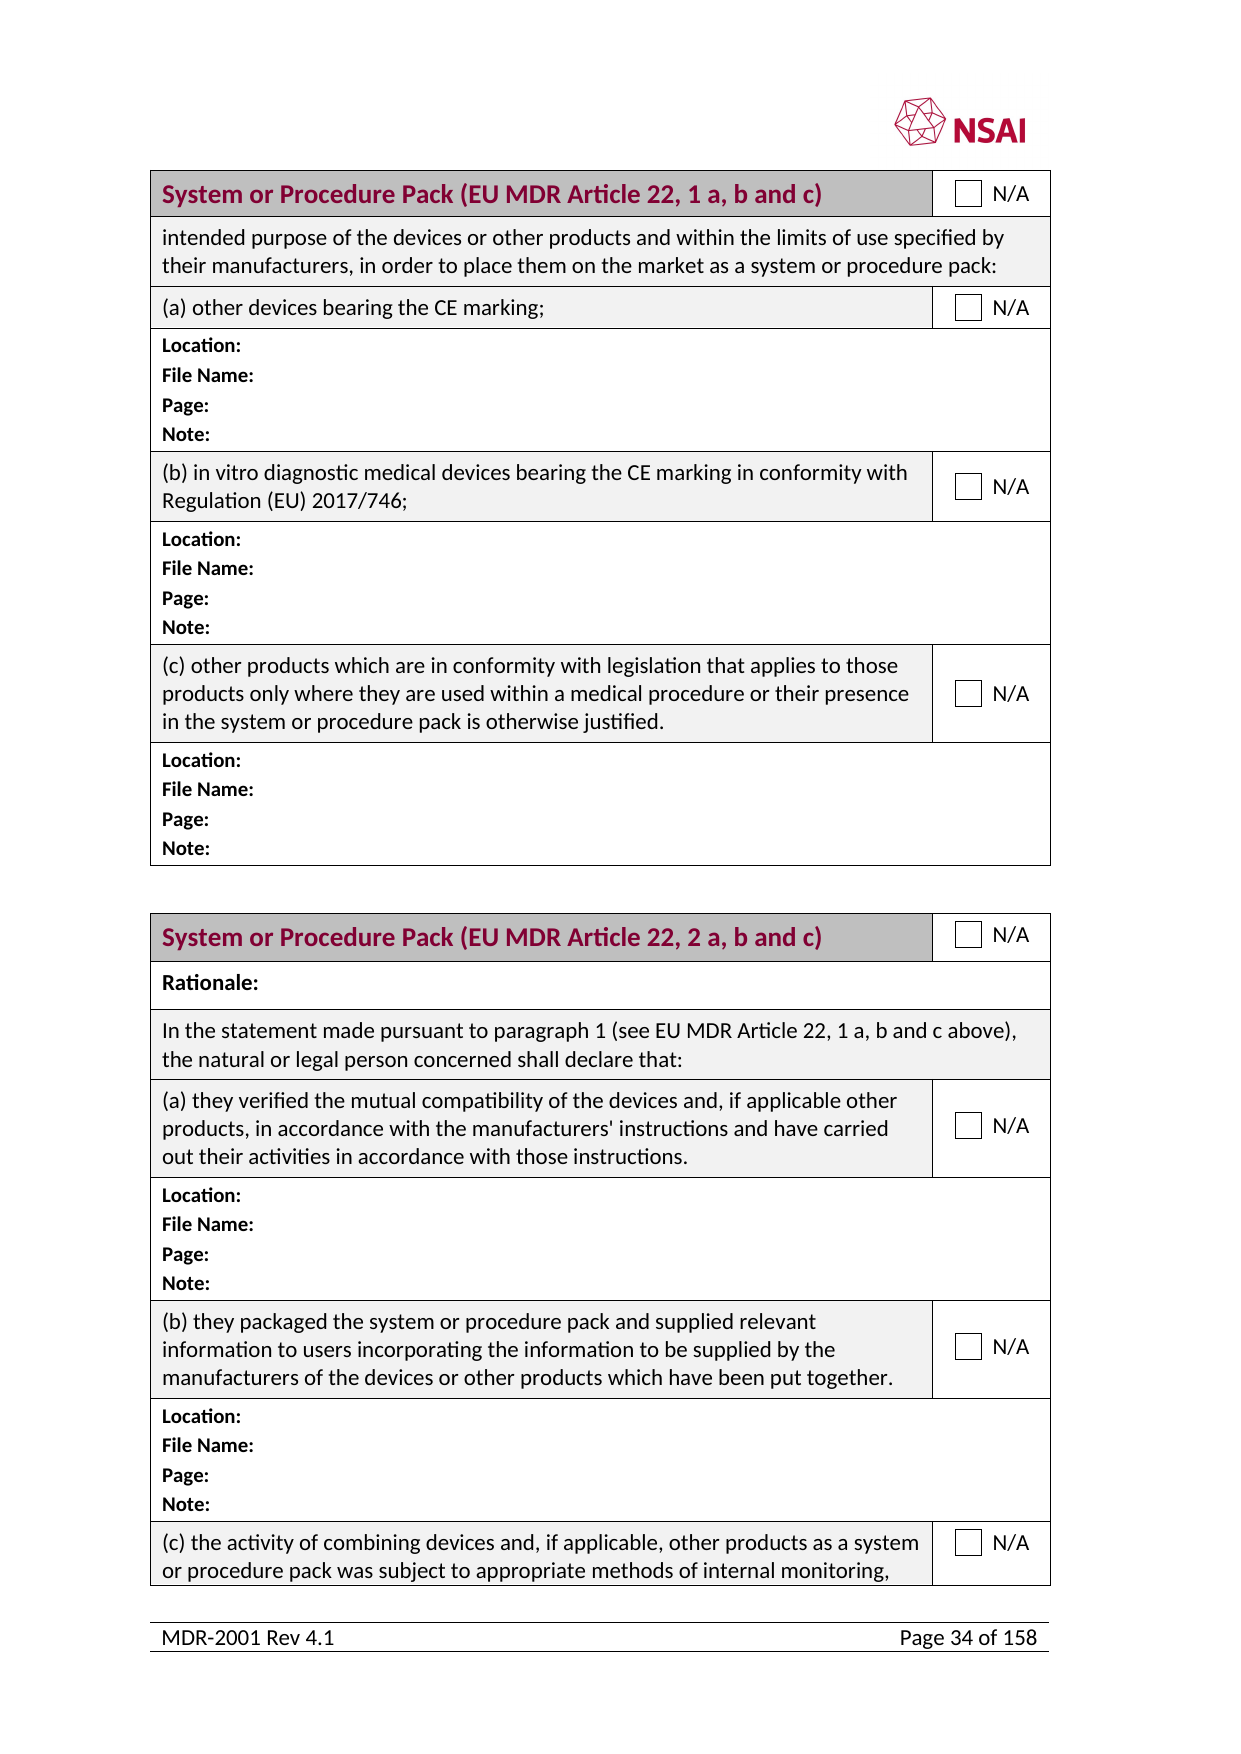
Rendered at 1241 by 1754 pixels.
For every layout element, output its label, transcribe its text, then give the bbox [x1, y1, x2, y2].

table_cell N/A [933, 1080, 1050, 1177]
table_cell N/A [933, 287, 1050, 327]
table_cell Location: File Name: Page: Note: [151, 1178, 1050, 1300]
table_cell (b) in vitro diagnostic medical devices bearing the CE marking in conformity with Regulation (EU) 2017/746; [151, 452, 932, 521]
picture [870, 73, 1049, 170]
table_header System or Procedure Pack (EU MDR Article 22, 2 a, b and c) [151, 914, 932, 961]
table_cell N/A [933, 645, 1050, 742]
table_cell (c) other products which are in conformity with legislation that applies to those products only where they are used within a medical procedure or their presence in the system or procedure pack is otherwise justified. [151, 645, 932, 742]
table_cell Location: File Name: Page: Note: [151, 1399, 1050, 1521]
table_header N/A [933, 914, 1050, 961]
table_header N/A [933, 171, 1050, 216]
table_cell (b) they packaged the system or procedure pack and supplied relevant information to users incorporating the information to be supplied by the manufacturers of the devices or other products which have been put together. [151, 1301, 932, 1398]
table_header System or Procedure Pack (EU MDR Article 22, 1 a, b and c) [151, 171, 932, 216]
table_cell N/A [933, 1522, 1050, 1584]
table_cell Location: File Name: Page: Note: [151, 329, 1050, 451]
table_cell N/A [933, 452, 1050, 521]
table_cell Location: File Name: Page: Note: [151, 743, 1050, 865]
table_cell (a) they verified the mutual compatibility of the devices and, if applicable other products, in accordance with the manufacturers' instructions and have carried out their activities in accordance with those instructions. [151, 1080, 932, 1177]
table_cell Location: File Name: Page: Note: [151, 522, 1050, 644]
table_cell In the statement made pursuant to paragraph 1 (see EU MDR Article 22, 1 a, b and c above), the natural or legal person concerned shall declare that: [151, 1010, 1050, 1079]
table_cell N/A [933, 1301, 1050, 1398]
table_cell Rationale: [151, 962, 1050, 1009]
table_cell (a) other devices bearing the CE marking; [151, 287, 932, 327]
